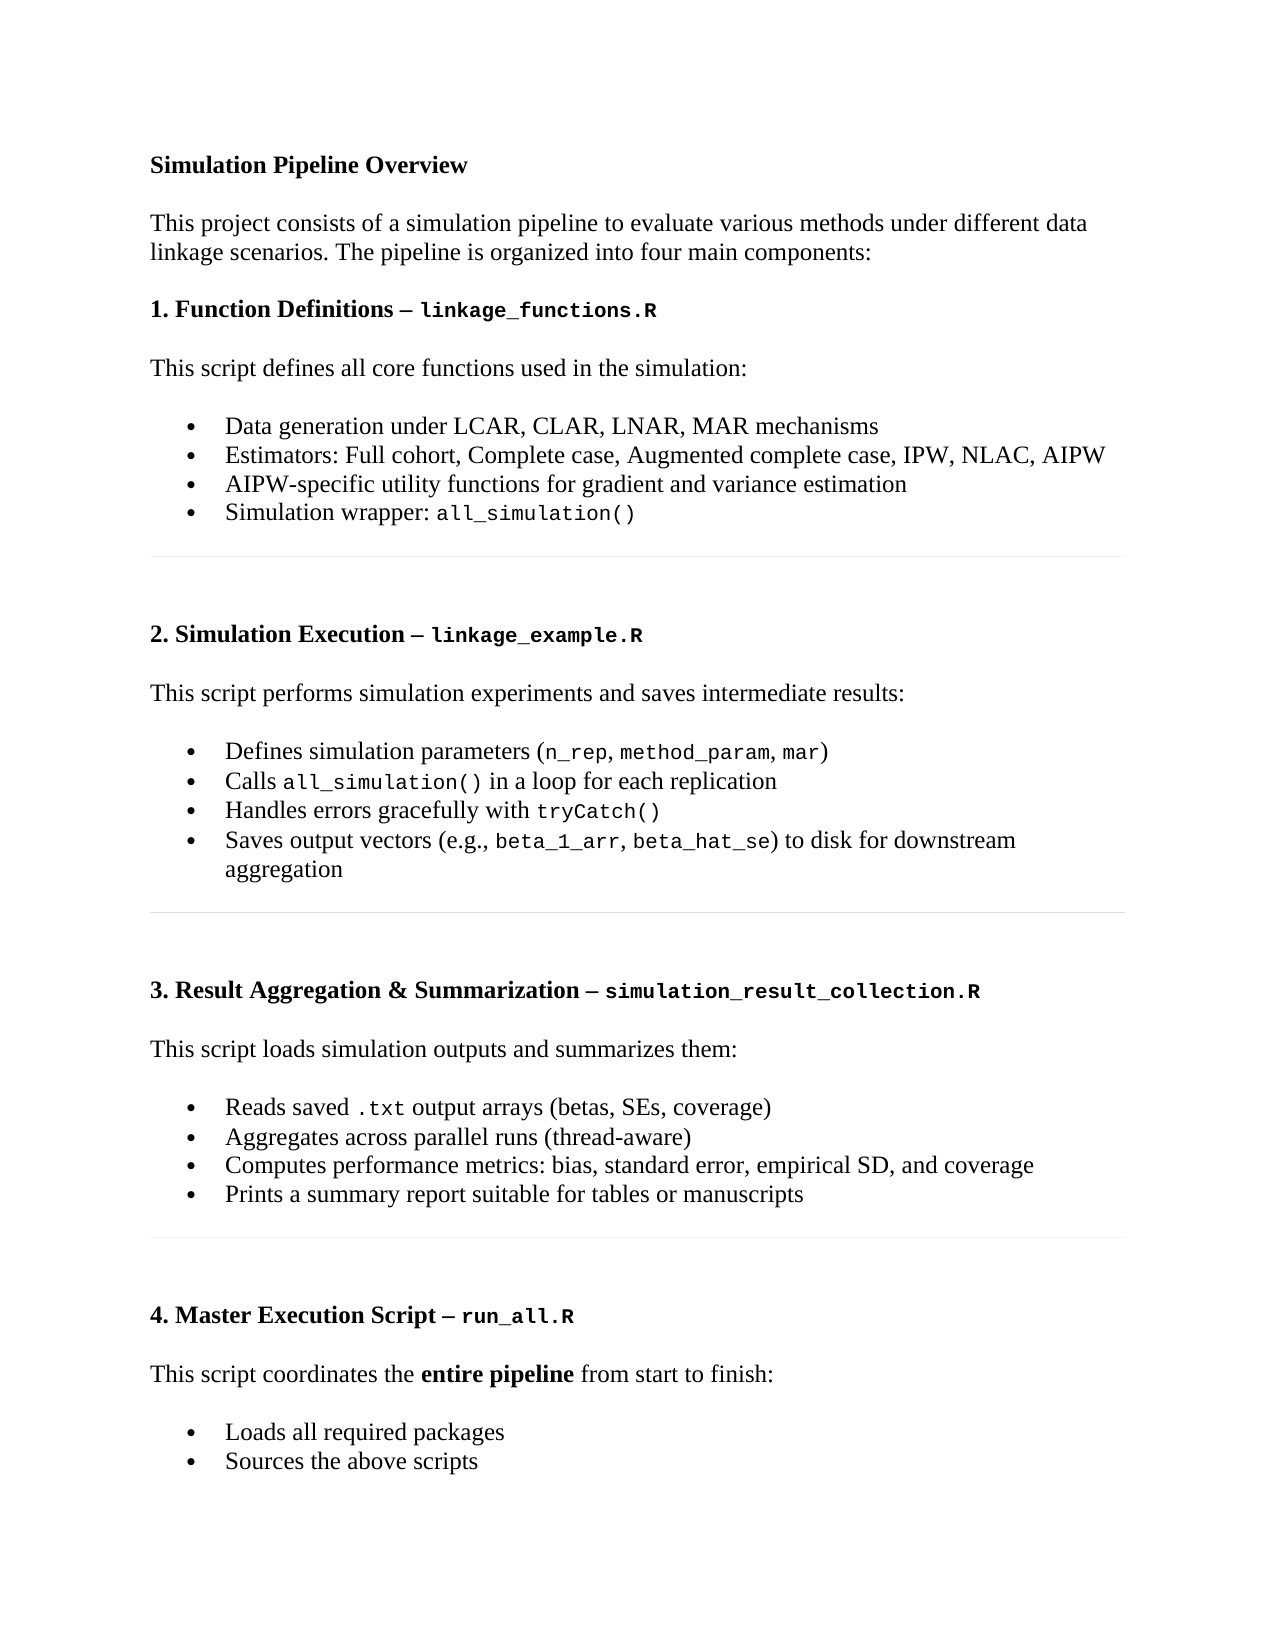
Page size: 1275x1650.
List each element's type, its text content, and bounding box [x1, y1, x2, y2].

list Aggregates across parallel runs (thread-aware) [187, 1122, 1125, 1151]
text This script loads simulation outputs and summarizes them: [150, 1034, 1125, 1063]
text This script coordinates the entire pipeline from start to finish: [150, 1359, 1125, 1388]
list Data generation under LCAR, CLAR, LNAR, MAR mechanisms [187, 411, 1125, 440]
list Simulation wrapper: all_simulation() [187, 497, 1125, 527]
list Estimators: Full cohort, Complete case, Augmented complete case, IPW, NLAC, AIPW [187, 440, 1125, 469]
text 4. Master Execution Script – run_all.R [150, 1301, 1125, 1330]
list Computes performance metrics: bias, standard error, empirical SD, and coverage [187, 1151, 1125, 1179]
list Saves output vectors (e.g., beta_1_arr, beta_hat_se) to disk for downstream aggregation [187, 825, 1125, 883]
text This script defines all core functions used in the simulation: [150, 353, 1125, 382]
text 1. Function Definitions – linkage_functions.R [150, 294, 1125, 324]
text 3. Result Aggregation & Summarization – simulation_result_collection.R [150, 976, 1125, 1005]
list AIPW-specific utility functions for gradient and variance estimation [187, 469, 1125, 497]
text 2. Simulation Execution – linkage_example.R [150, 619, 1125, 649]
list Prints a summary report suitable for tables or manuscripts [187, 1179, 1125, 1208]
list Sources the above scripts [187, 1446, 1125, 1475]
text This script performs simulation experiments and saves intermediate results: [150, 678, 1125, 707]
text Simulation Pipeline Overview [150, 150, 1125, 179]
text This project consists of a simulation pipeline to evaluate various methods under different data linkage scenarios. The pipeline is organized into four main components: [150, 208, 1125, 265]
list Defines simulation parameters (n_rep, method_param, mar) [187, 736, 1125, 766]
list Handles errors gracefully with tryCatch() [187, 795, 1125, 825]
list Loads all required packages [187, 1417, 1125, 1446]
list Calls all_simulation() in a loop for each replication [187, 766, 1125, 795]
list Reads saved .txt output arrays (betas, SEs, coverage) [187, 1092, 1125, 1122]
